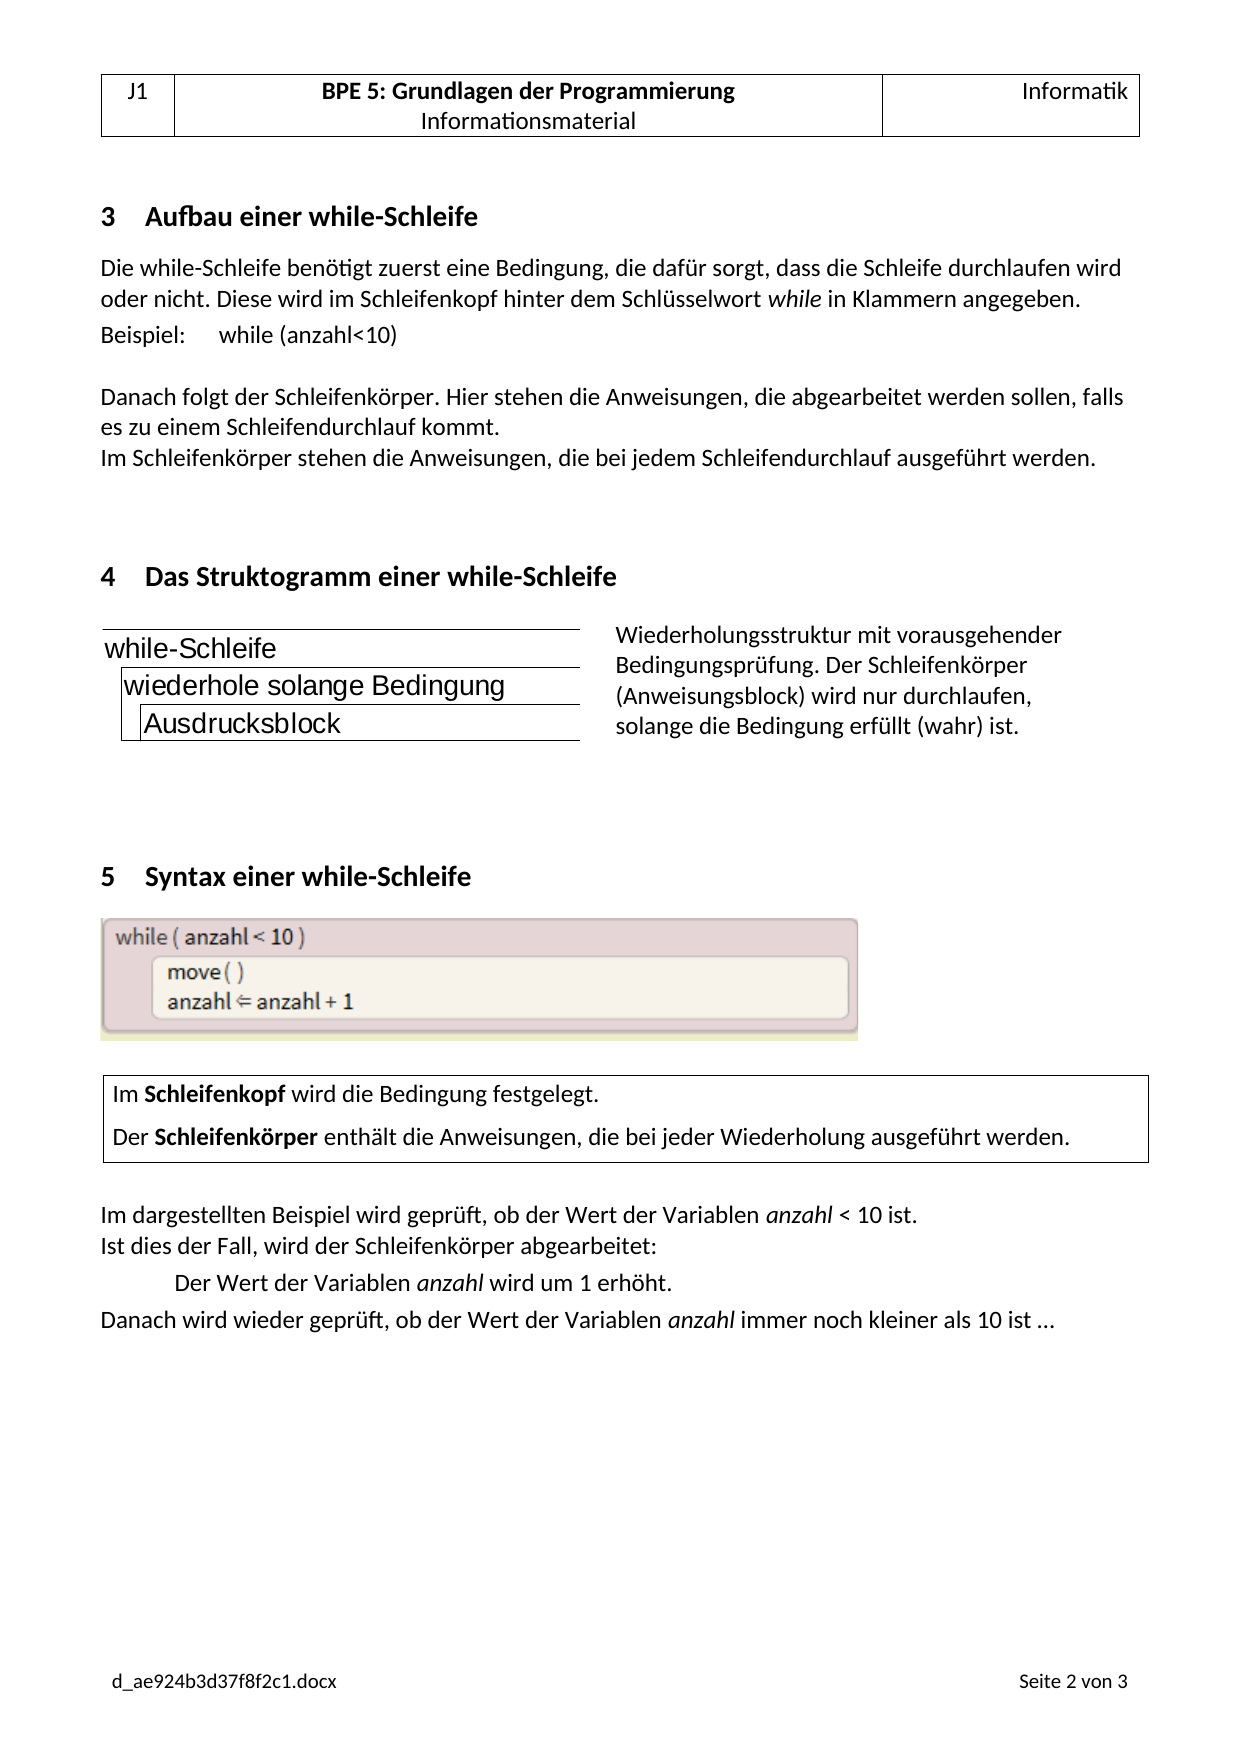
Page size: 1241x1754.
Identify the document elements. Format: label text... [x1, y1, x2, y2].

text Danach folgt der Schleifenkörper. Hier stehen die Anweisungen, die abgearbeitet werden sollen, falls es zu einem Schleifendurchlauf kommt. [100, 381, 1140, 442]
subtitle 4 Das Struktogramm einer while-Schleife [100, 558, 1140, 594]
text Im dargestellten Beispiel wird geprüft, ob der Wert der Variablen anzahl < 10 ist. [100, 1200, 1140, 1230]
picture [100, 918, 859, 1041]
text Im Schleifenkopf wird die Bedingung festgelegt. [104, 1076, 1148, 1108]
table_header [100, 619, 604, 802]
subtitle 5 Syntax einer while-Schleife [100, 858, 1140, 893]
text Die while-Schleife benötigt zuerst eine Bedingung, die dafür sorgt, dass die Schleife durchlaufen wird oder nicht. Diese wird im Schleifenkopf hinter dem Schlüsselwort while in Klammern angegeben. [100, 252, 1140, 313]
text Der Wert der Variablen anzahl wird um 1 erhöht. [100, 1267, 1140, 1297]
table_header Wiederholungsstruktur mit vorausgehender Bedingungsprüfung. Der Schleifenkörper (Anweisungsblock) wird nur durchlaufen, solange die Bedingung erfüllt (wahr) ist. [604, 619, 1121, 802]
text Im Schleifenkörper stehen die Anweisungen, die bei jedem Schleifendurchlauf ausgeführt werden. [100, 442, 1140, 472]
text Der Schleifenkörper enthält die Anweisungen, die bei jeder Wiederholung ausgeführt werden. [104, 1118, 1148, 1162]
subtitle 3 Aufbau einer while-Schleife [100, 198, 1140, 234]
text Beispiel: while (anzahl<10) [100, 320, 1140, 350]
text Ist dies der Fall, wird der Schleifenkörper abgearbeitet: [100, 1230, 1140, 1261]
text Danach wird wieder geprüft, ob der Wert der Variablen anzahl immer noch kleiner als 10 ist … [100, 1304, 1140, 1334]
